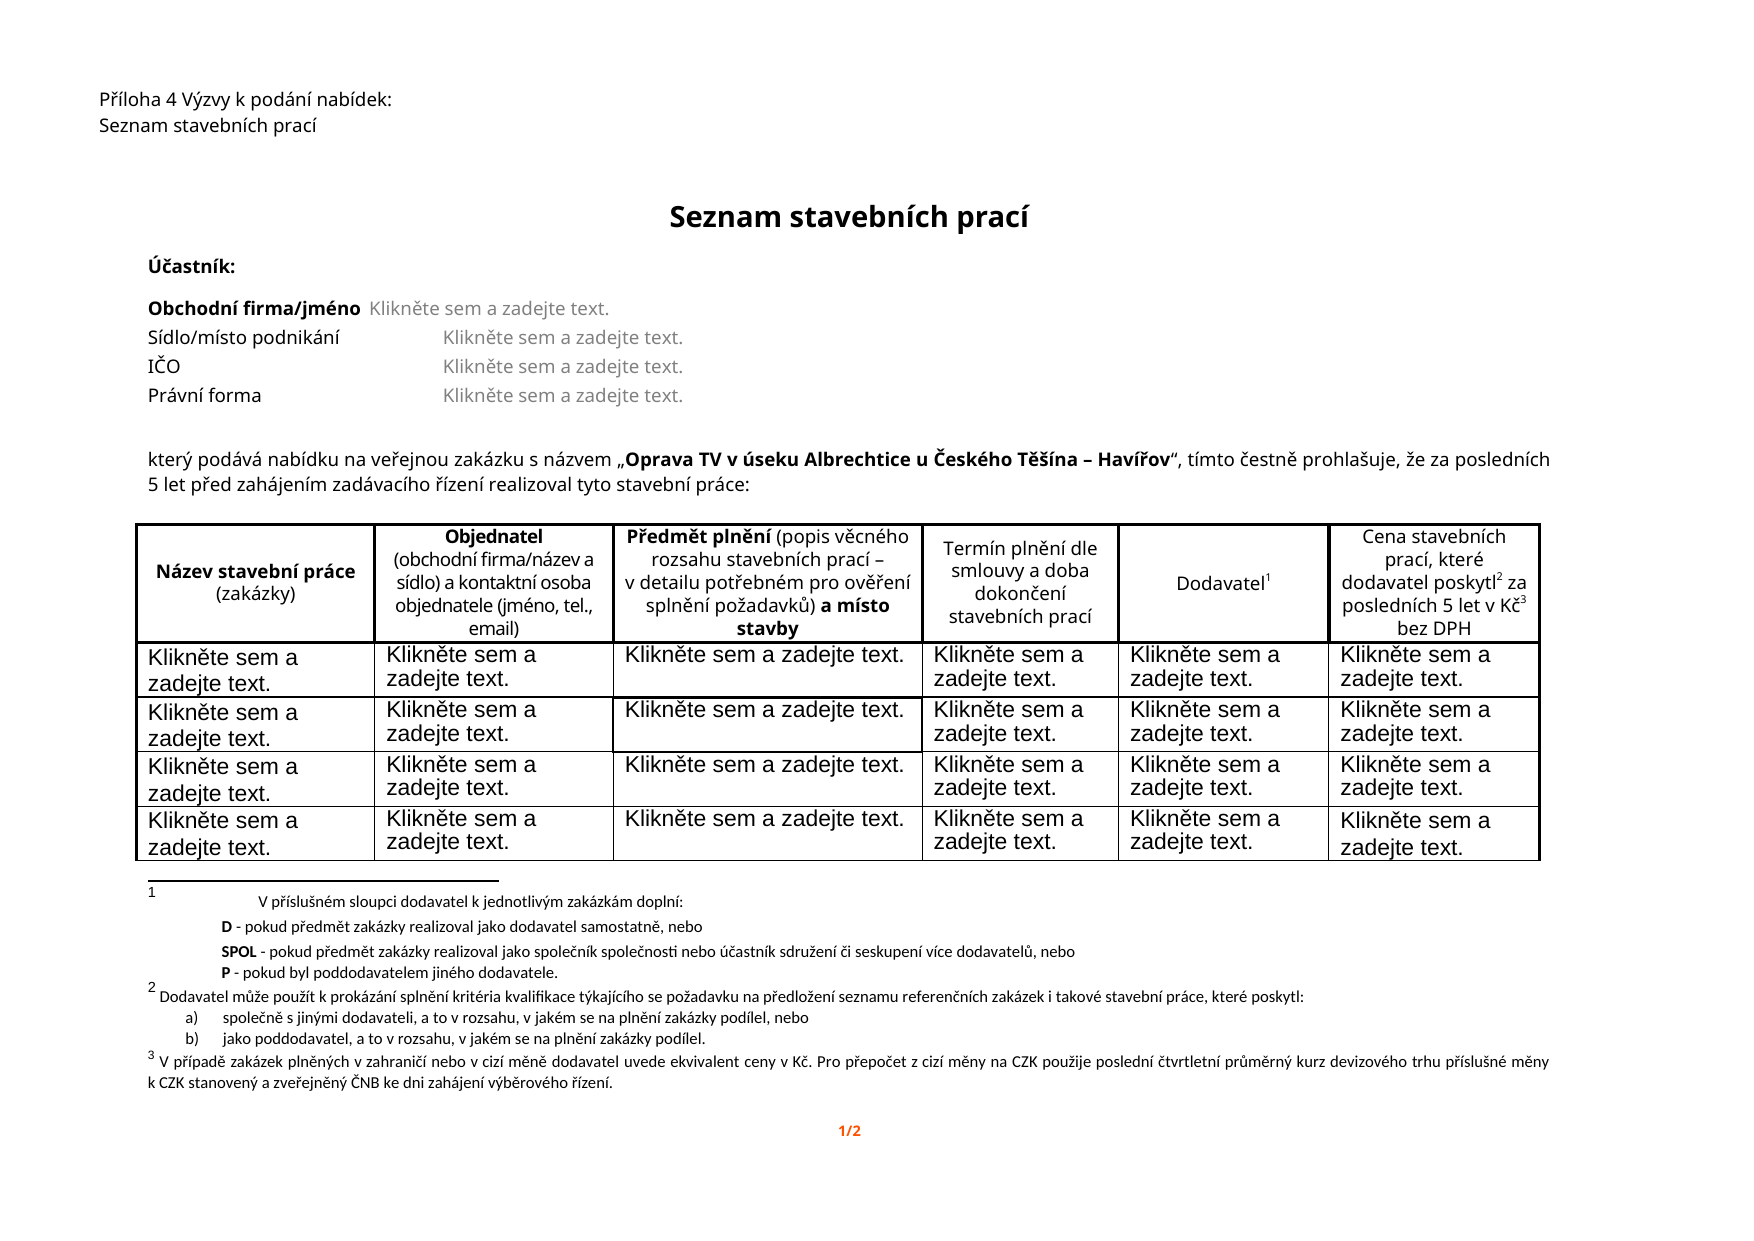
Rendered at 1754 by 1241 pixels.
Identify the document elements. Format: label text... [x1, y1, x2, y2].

table_header Cena stavebních prací, které dodavatel poskytl za posledních 5 let v Kč bez DPH [1331, 526, 1538, 641]
text Sídlo/místo podnikání [148, 321, 1551, 350]
table_header Termín plnění dle smlouvy a doba dokončení stavebních prací [924, 526, 1117, 641]
table_header Objednatel (obchodní firma/název a sídlo) a kontaktní osoba objednatele (jméno, tel., email) [376, 526, 612, 641]
text který podává nabídku na veřejnou zakázku s názvem „Oprava TV v úseku Albrechtice u Českého Těšína – Havířov“, tímto čestně prohlašuje, že za posledních 5 let před zahájením zadávacího řízení realizoval tyto stavební práce: [148, 446, 1551, 497]
table_header Název stavební práce (zakázky) [138, 526, 373, 641]
text Obchodní firma/jméno [148, 292, 1551, 321]
text Právní forma [148, 379, 1551, 408]
text IČO [148, 350, 1551, 379]
text Účastník: [148, 249, 1551, 279]
table_header Předmět plnění (popis věcného rozsahu stavebních prací – v detailu potřebném pro ověření splnění požadavků) a místo stavby [615, 526, 921, 641]
table_header Dodavatel [1120, 526, 1327, 641]
title Seznam stavebních prací [148, 196, 1551, 236]
